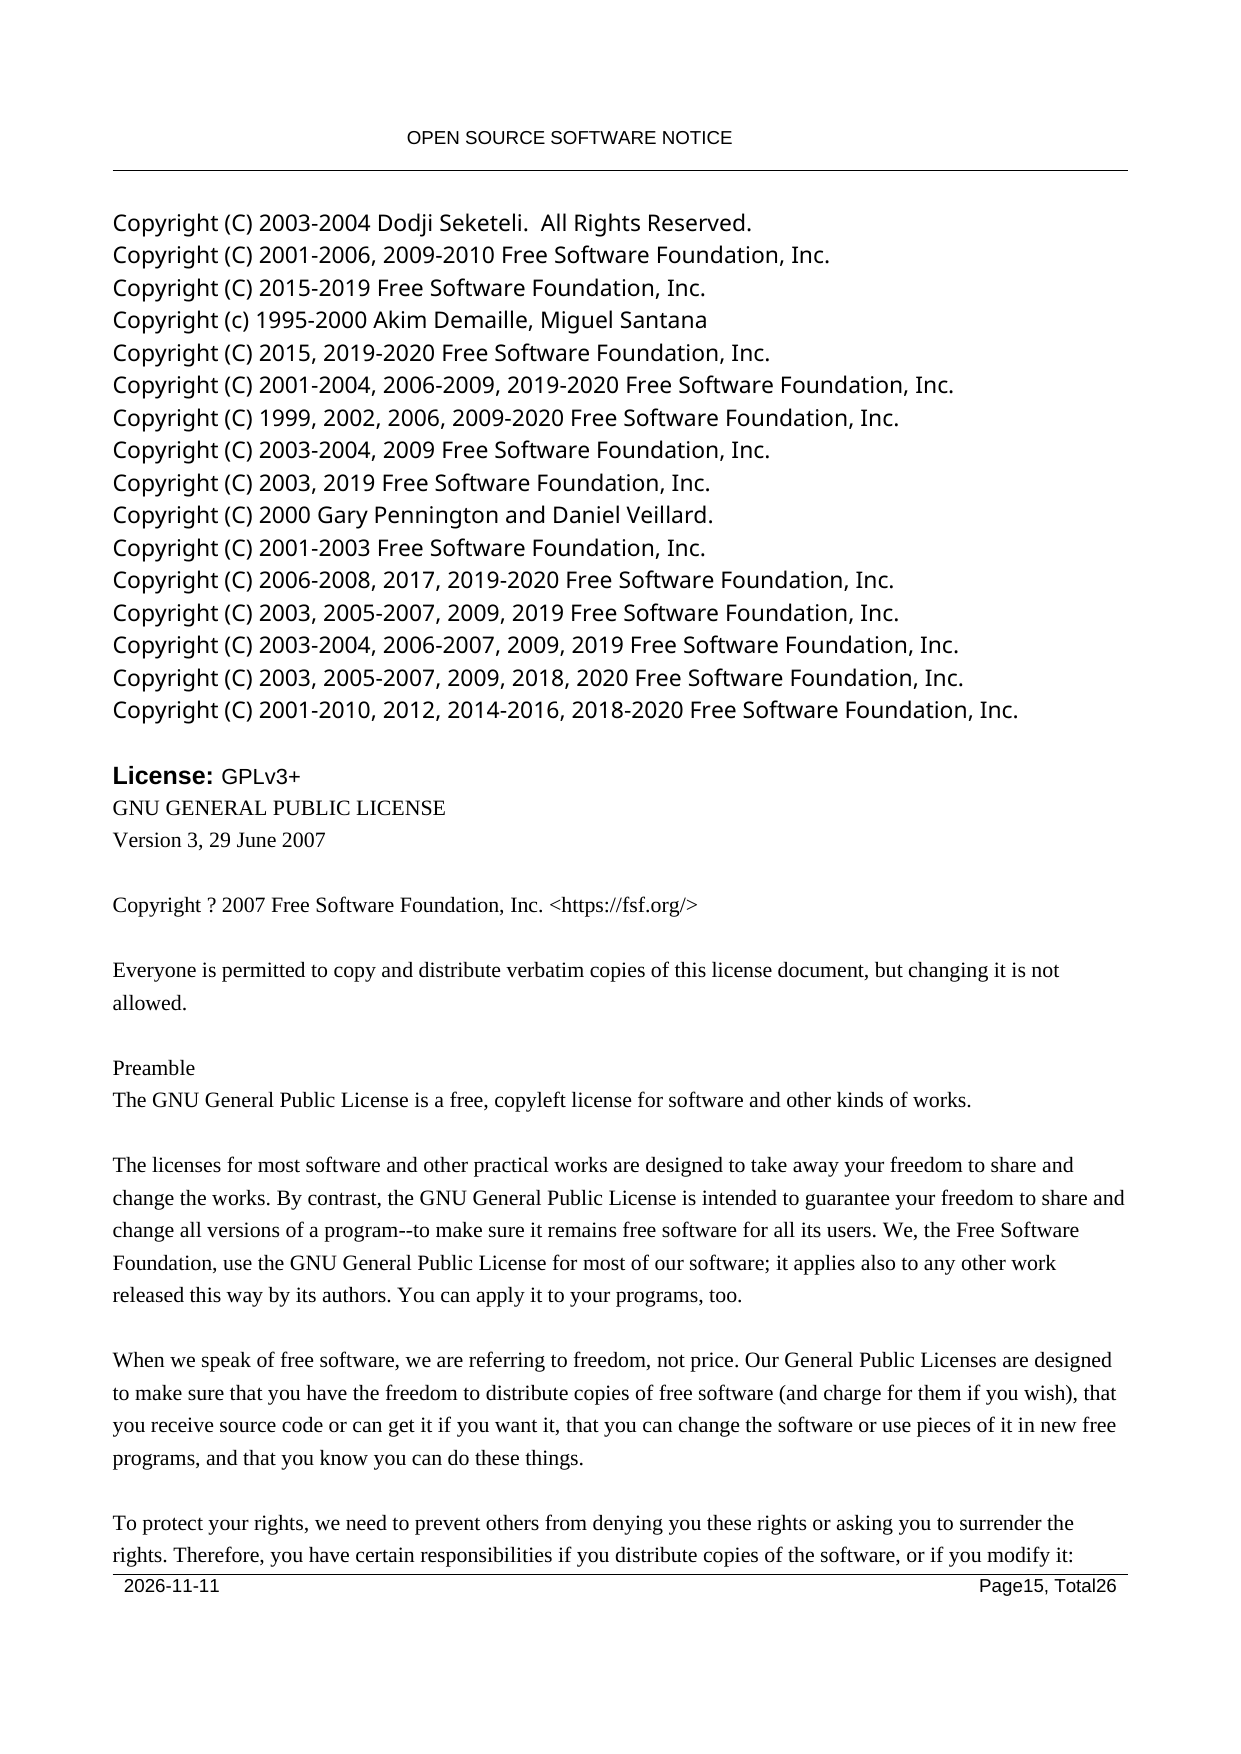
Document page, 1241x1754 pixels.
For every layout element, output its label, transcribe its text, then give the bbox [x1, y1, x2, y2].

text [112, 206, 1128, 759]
text License: GPLv3+ [112, 759, 1128, 791]
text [112, 791, 1128, 1571]
